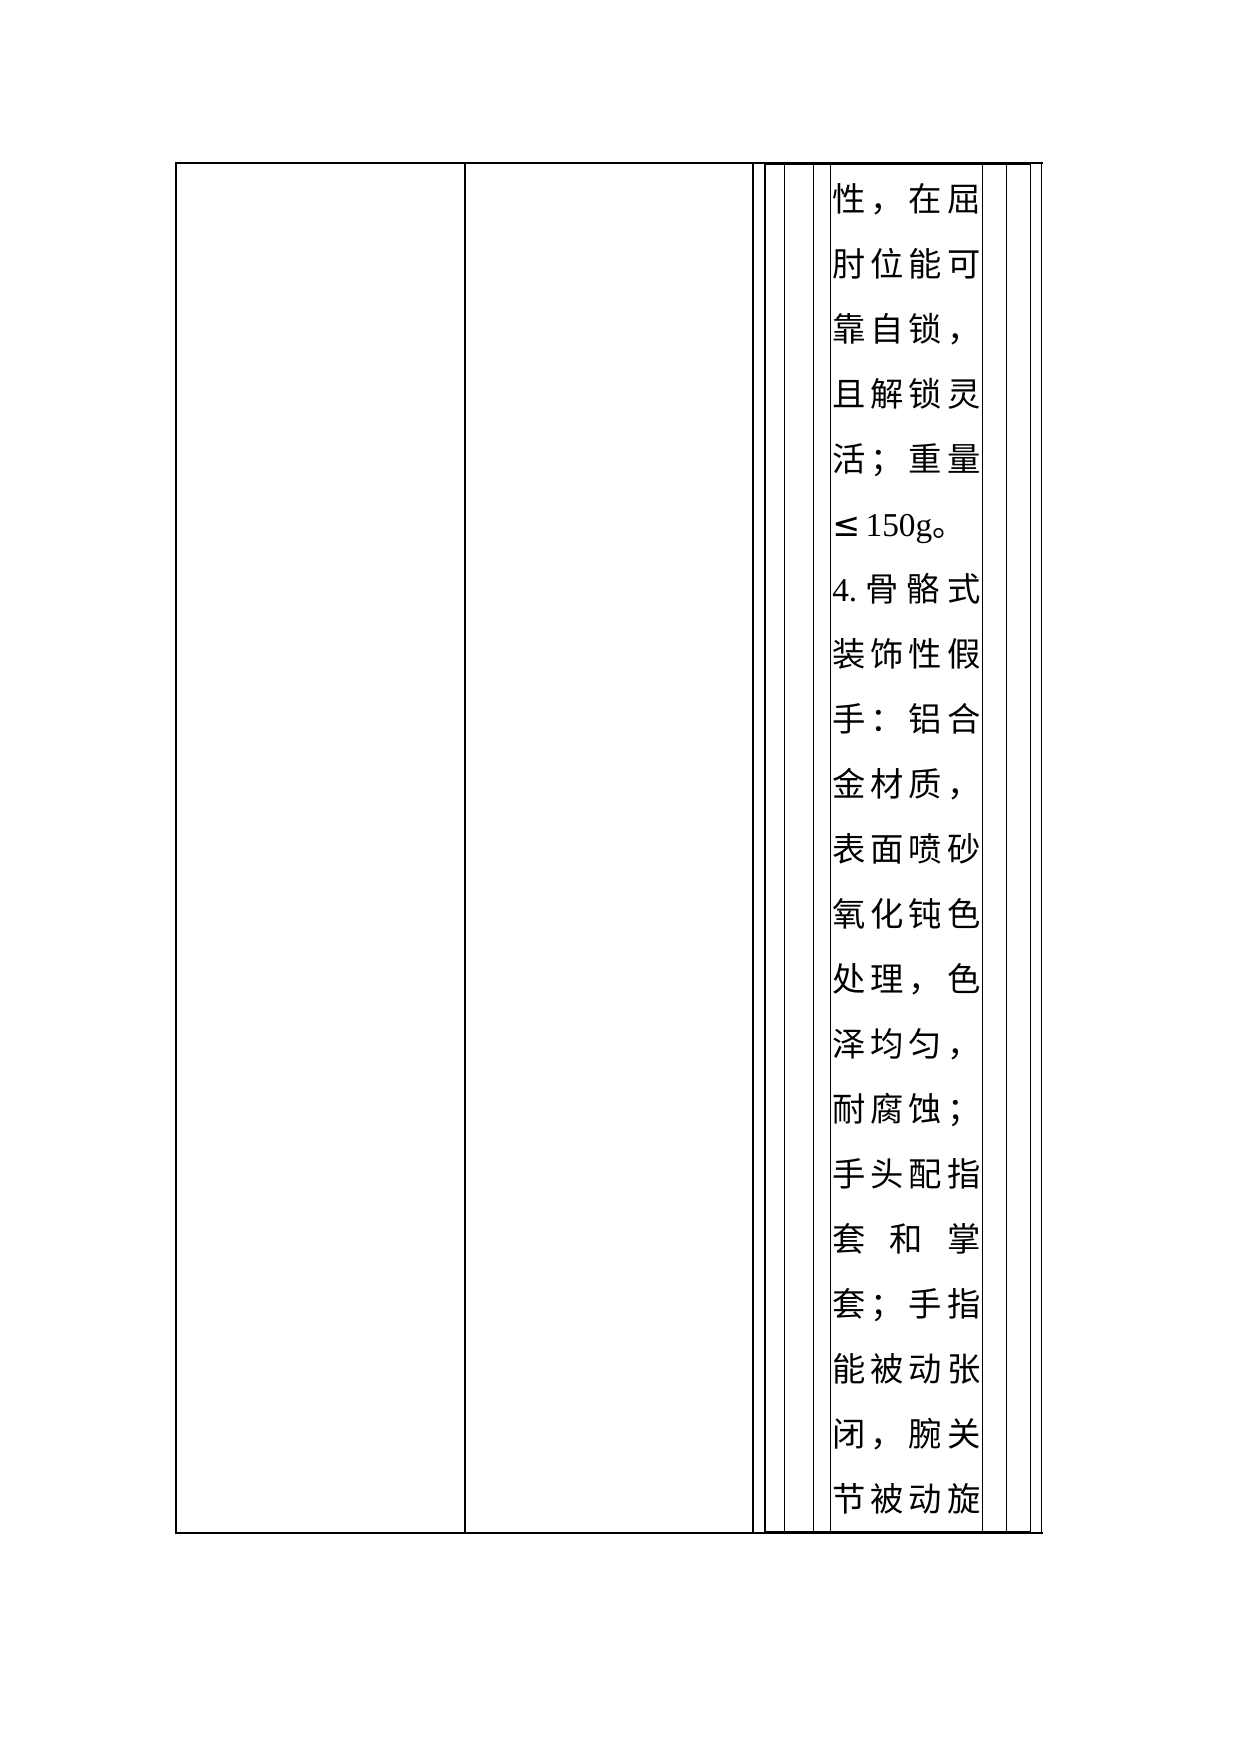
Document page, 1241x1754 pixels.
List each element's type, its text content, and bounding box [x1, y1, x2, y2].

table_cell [1007, 165, 1030, 1531]
table_cell 2 [466, 164, 752, 1532]
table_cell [831, 165, 982, 1531]
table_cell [814, 165, 830, 1531]
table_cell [785, 165, 813, 1531]
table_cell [983, 165, 1006, 1531]
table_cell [1031, 164, 1041, 1532]
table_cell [766, 165, 784, 1531]
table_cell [754, 164, 764, 1532]
table_cell [177, 164, 464, 1532]
